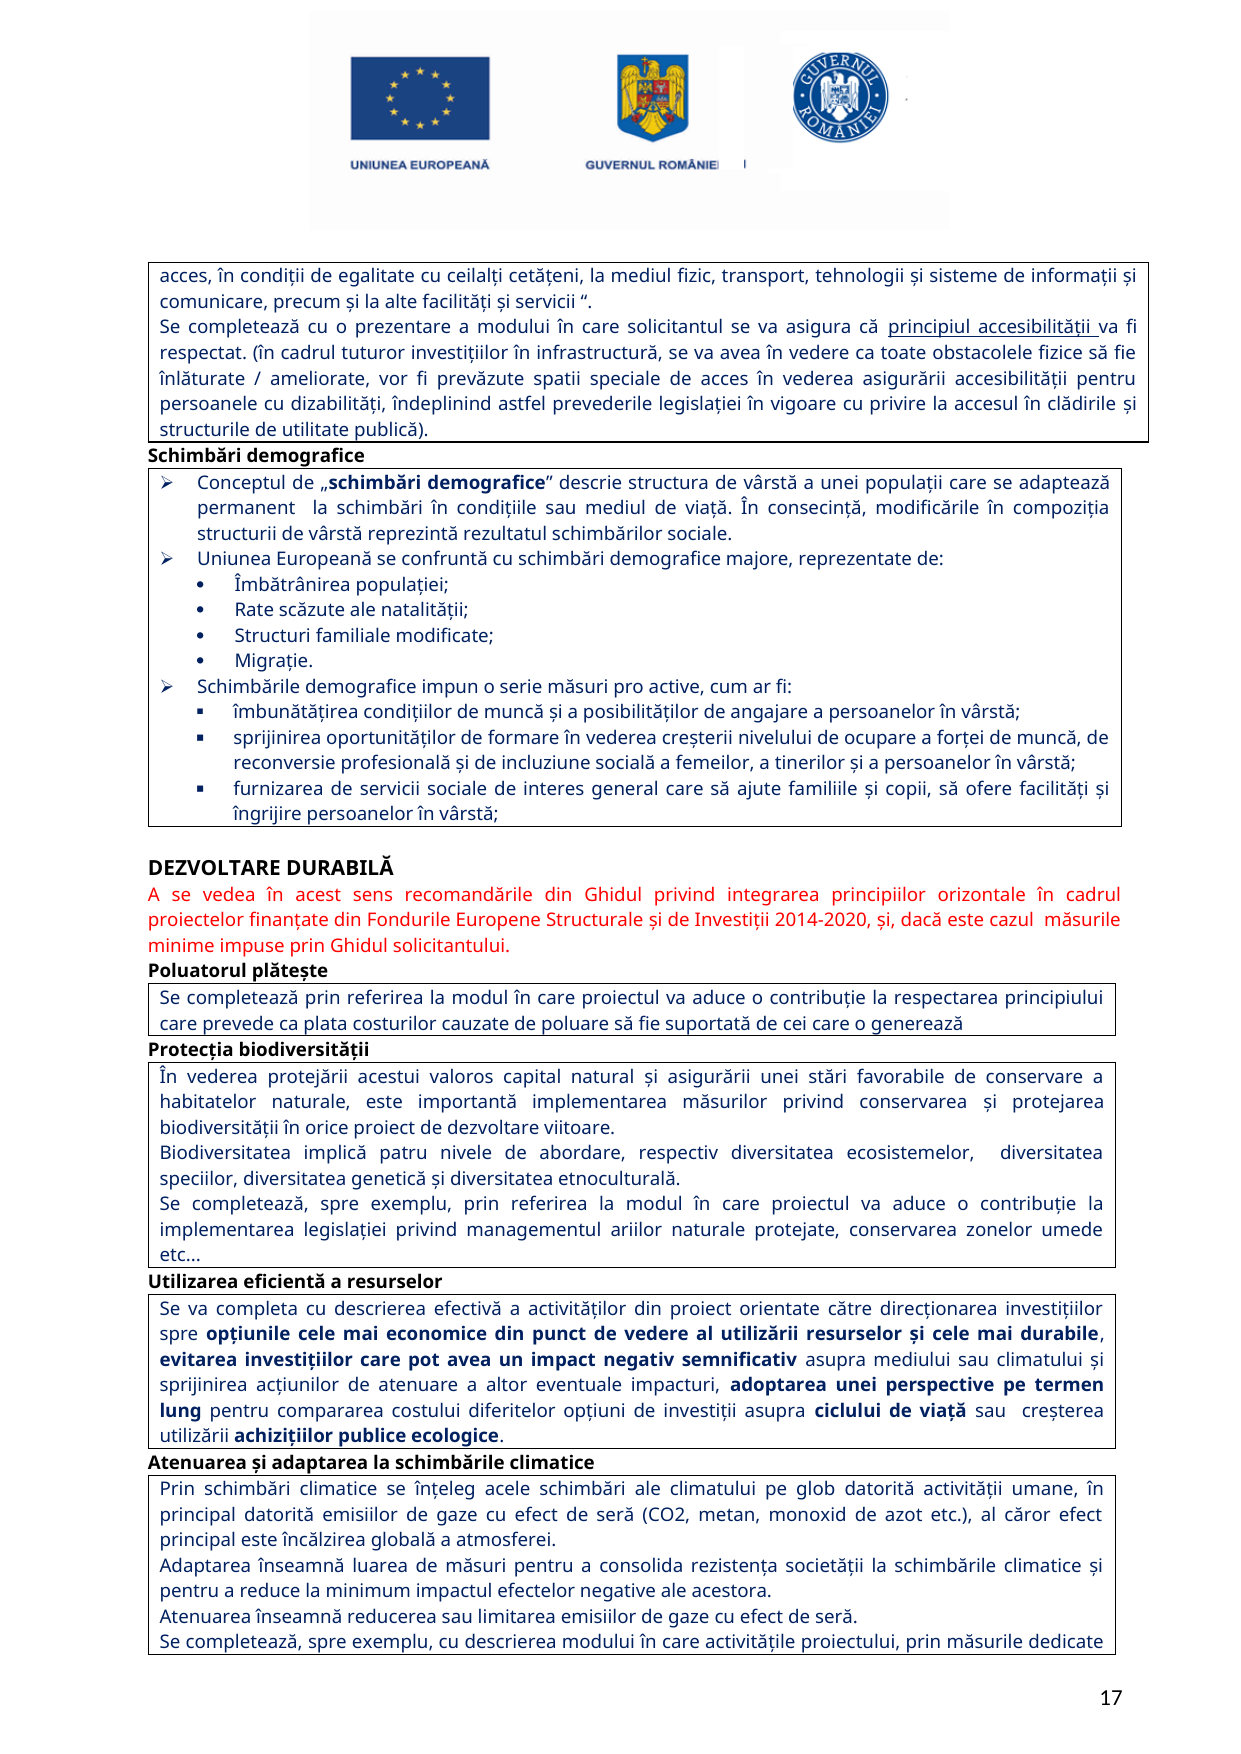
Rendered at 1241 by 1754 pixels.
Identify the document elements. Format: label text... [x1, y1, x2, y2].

picture [309, 11, 950, 230]
text Schimbări demografice [148, 443, 1122, 468]
text Utilizarea eficientă a resurselor [148, 1268, 1122, 1294]
table_header Se completează prin referirea la modul în care proiectul va aduce o contribuție la respectarea principiului care prevede ca plata costurilor cauzate de poluare să fie suportată de cei care o generează [149, 984, 1115, 1035]
table_header În vederea protejării acestui valoros capital natural şi asigurării unei stări favorabile de conservare a habitatelor naturale, este importantă implementarea măsurilor privind conservarea şi protejarea biodiversității în orice proiect de dezvoltare viitoare. Biodiversitatea implică patru nivele de abordare, respectiv diversitatea ecosistemelor, diversitatea speciilor, diversitatea genetică şi diversitatea etnoculturală. Se completează, spre exemplu, prin referirea la modul în care proiectul va aduce o contribuție la implementarea legislației privind managementul ariilor naturale protejate, conservarea zonelor umede etc... [149, 1063, 1115, 1267]
text DEZVOLTARE DURABILĂ [148, 853, 1122, 881]
text Protecția biodiversității [148, 1036, 1122, 1062]
text A se vedea în acest sens recomandările din Ghidul privind integrarea principiilor orizontale în cadrul proiectelor finanţate din Fondurile Europene Structurale şi de Investiții 2014-2020, și, dacă este cazul măsurile minime impuse prin Ghidul solicitantului. [148, 881, 1122, 958]
text Poluatorul plătește [148, 958, 1122, 983]
table_header Se va completa cu descrierea efectivă a activităților din proiect orientate către direcționarea investițiilor spre opțiunile cele mai economice din punct de vedere al utilizării resurselor și cele mai durabile, evitarea investițiilor care pot avea un impact negativ semnificativ asupra mediului sau climatului și sprijinirea acțiunilor de atenuare a altor eventuale impacturi, adoptarea unei perspective pe termen lung pentru compararea costului diferitelor opțiuni de investiții asupra ciclului de viață sau creșterea utilizării achizițiilor publice ecologice. [149, 1295, 1115, 1448]
text Atenuarea și adaptarea la schimbările climatice [148, 1449, 1122, 1474]
table_header Conceptul de „schimbări demografice” descrie structura de vârstă a unei populații care se adaptează permanent la schimbări în condițiile sau mediul de viață. În consecință, modificările în compoziția structurii de vârstă reprezintă rezultatul schimbărilor sociale. Uniunea Europeană se confruntă cu schimbări demografice majore, reprezentate de: Îmbătrânirea populației; Rate scăzute ale natalității; Structuri familiale modificate; Migrație. Schimbările demografice impun o serie măsuri pro active, cum ar fi: îmbunătățirea condițiilor de muncă și a posibilităților de angajare a persoanelor în vârstă; sprijinirea oportunităților de formare în vederea creșterii nivelului de ocupare a forței de muncă, de reconversie profesională și de incluziune socială a femeilor, a tinerilor și a persoanelor în vârstă; furnizarea de servicii sociale de interes general care să ajute familiile și copii, să ofere facilități și îngrijire persoanelor în vârstă; [149, 469, 1121, 826]
